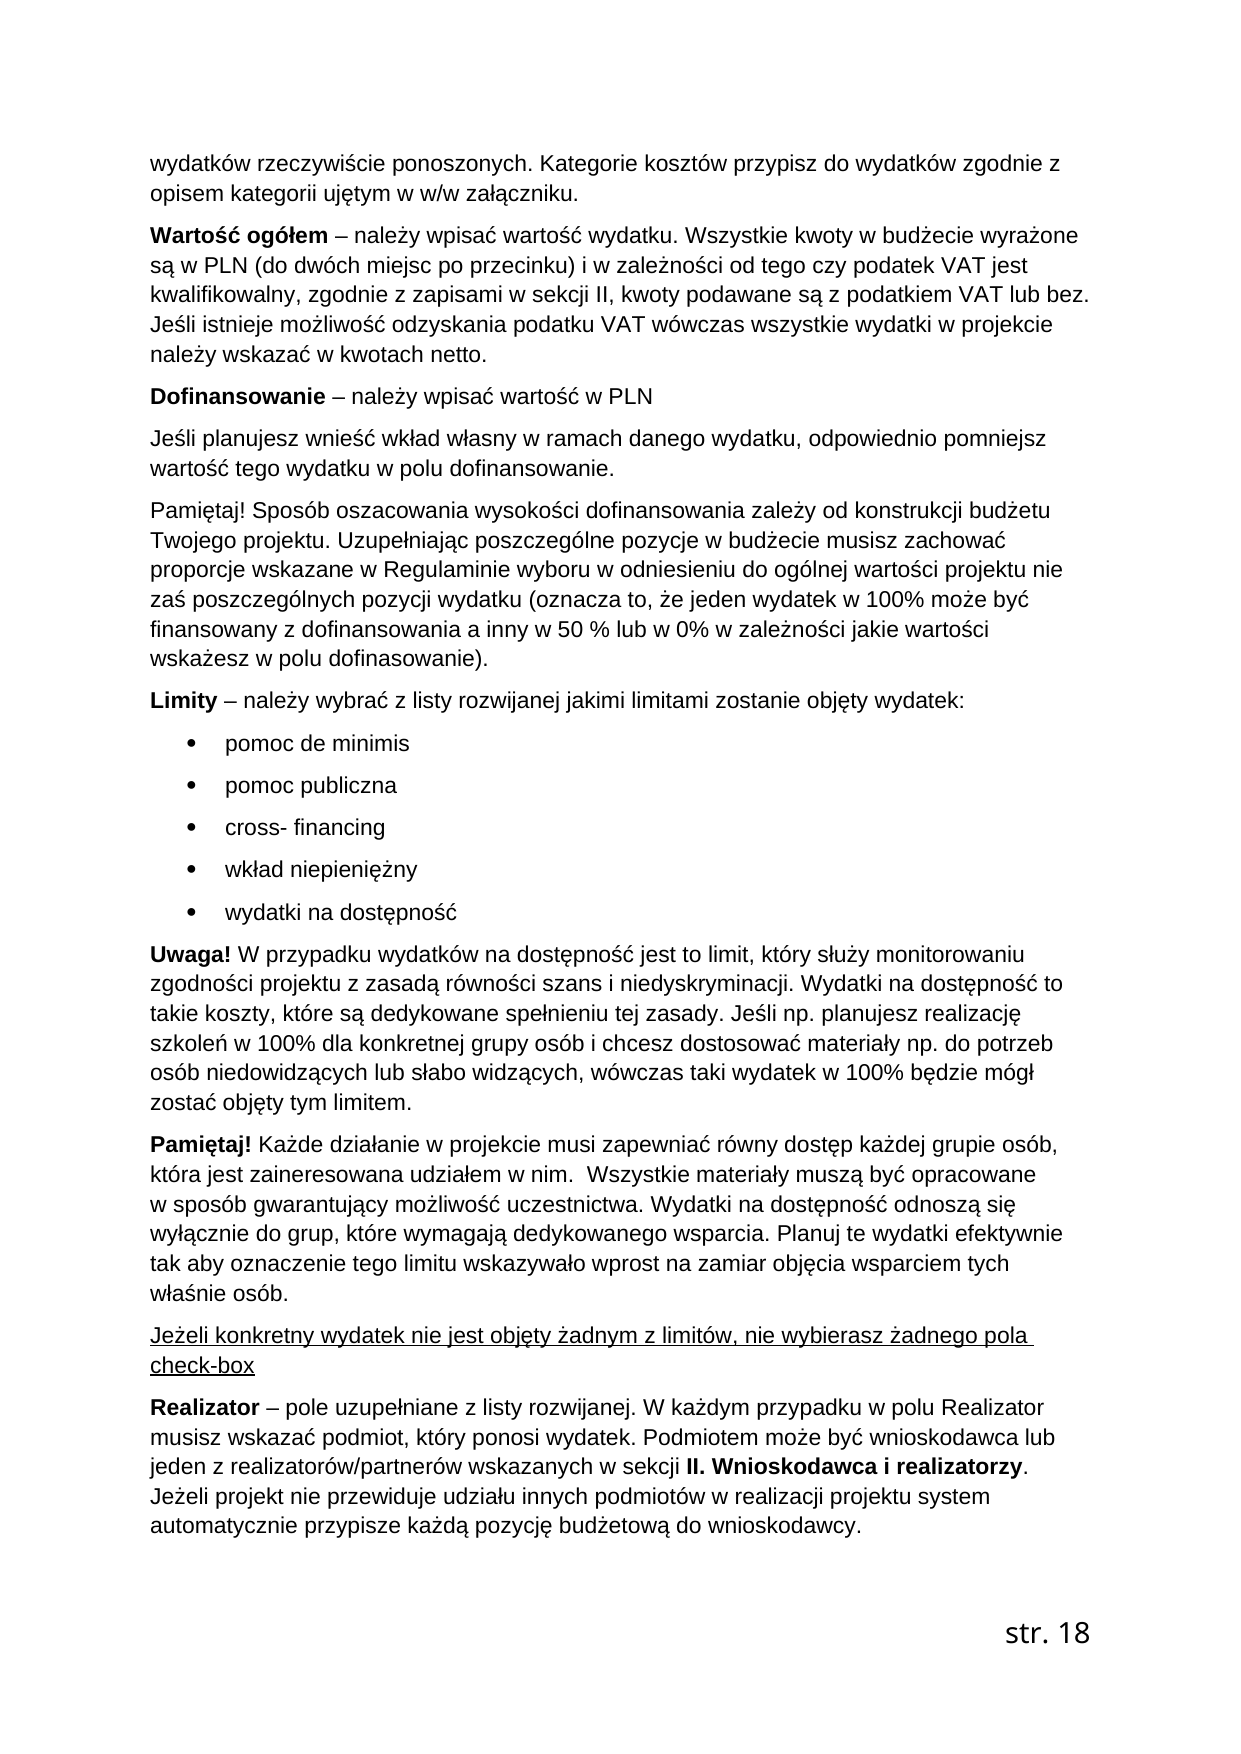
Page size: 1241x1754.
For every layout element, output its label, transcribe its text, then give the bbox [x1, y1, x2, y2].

text Dofinansowanie – należy wpisać wartość w PLN [150, 383, 1090, 409]
list Uwaga! W przypadku wydatków na dostępność jest to limit, który służy monitorowaniu zgodności projektu z zasadą równości szans i niedyskryminacji. Wydatki na dostępność to takie koszty, które są dedykowane spełnieniu tej zasady. Jeśli np. planujesz realizację szkoleń w 100% dla konkretnej grupy osób i chcesz dostosować materiały np. do potrzeb osób niedowidzących lub słabo widzących, wówczas taki wydatek w 100% będzie mógł zostać objęty tym limitem. [150, 941, 1090, 1115]
text Realizator – pole uzupełniane z listy rozwijanej. W każdym przypadku w polu Realizator musisz wskazać podmiot, który ponosi wydatek. Podmiotem może być wnioskodawca lub jeden z realizatorów/partnerów wskazanych w sekcji II. Wnioskodawca i realizatorzy. Jeżeli projekt nie przewiduje udziału innych podmiotów w realizacji projektu system automatycznie przypisze każdą pozycję budżetową do wnioskodawcy. [150, 1394, 1090, 1539]
text Limity – należy wybrać z listy rozwijanej jakimi limitami zostanie objęty wydatek: [150, 687, 1090, 714]
list wydatki na dostępność [187, 898, 1090, 925]
list cross- financing [187, 814, 1090, 840]
list pomoc publiczna [187, 772, 1090, 798]
text Wartość ogółem – należy wpisać wartość wydatku. Wszystkie kwoty w budżecie wyrażone są w PLN (do dwóch miejsc po przecinku) i w zależności od tego czy podatek VAT jest kwalifikowalny, zgodnie z zapisami w sekcji II, kwoty podawane są z podatkiem VAT lub bez. Jeśli istnieje możliwość odzyskania podatku VAT wówczas wszystkie wydatki w projekcie należy wskazać w kwotach netto. [150, 222, 1090, 367]
text Jeśli planujesz wnieść wkład własny w ramach danego wydatku, odpowiednio pomniejsz wartość tego wydatku w polu dofinansowanie. [150, 425, 1090, 481]
text Pamiętaj! Sposób oszacowania wysokości dofinansowania zależy od konstrukcji budżetu Twojego projektu. Uzupełniając poszczególne pozycje w budżecie musisz zachować proporcje wskazane w Regulaminie wyboru w odniesieniu do ogólnej wartości projektu nie zaś poszczególnych pozycji wydatku (oznacza to, że jeden wydatek w 100% może być finansowany z dofinansowania a inny w 50 % lub w 0% w zależności jakie wartości wskażesz w polu dofinasowanie). [150, 497, 1090, 672]
list Pamiętaj! Każde działanie w projekcie musi zapewniać równy dostęp każdej grupie osób, która jest zaineresowana udziałem w nim. Wszystkie materiały muszą być opracowane w sposób gwarantujący możliwość uczestnictwa. Wydatki na dostępność odnoszą się wyłącznie do grup, które wymagają dedykowanego wsparcia. Planuj te wydatki efektywnie tak aby oznaczenie tego limitu wskazywało wprost na zamiar objęcia wsparciem tych właśnie osób. [150, 1131, 1090, 1306]
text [150, 150, 1090, 206]
list pomoc de minimis [187, 730, 1090, 756]
list wkład niepieniężny [187, 856, 1090, 883]
text Jeżeli konkretny wydatek nie jest objęty żadnym z limitów, nie wybierasz żadnego pola check-box [150, 1322, 1090, 1378]
